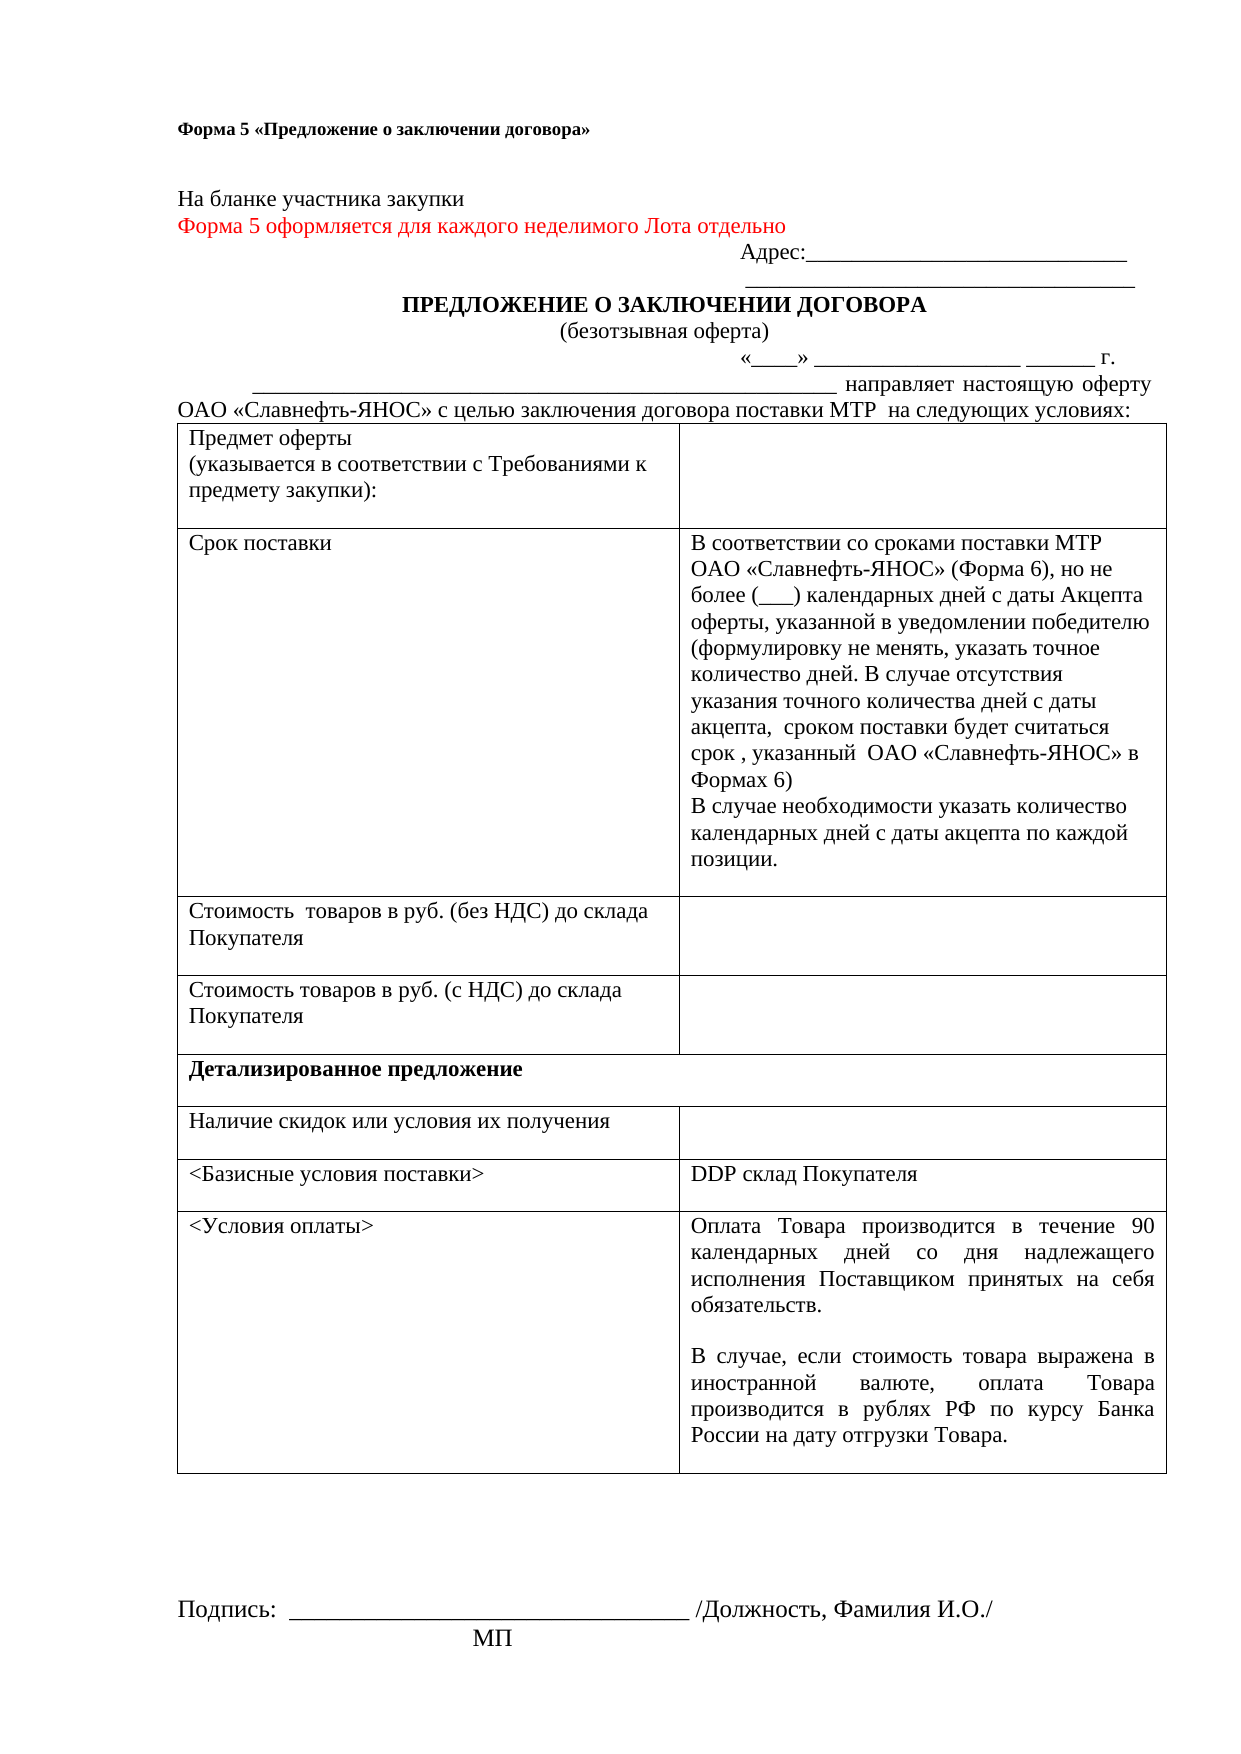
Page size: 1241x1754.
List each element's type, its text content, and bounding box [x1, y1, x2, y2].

table_cell [680, 1107, 1166, 1158]
table_cell Стоимость товаров в руб. (без НДС) до склада Покупателя [178, 897, 679, 975]
text На бланке участника закупки [177, 185, 1152, 212]
table_cell [680, 976, 1166, 1054]
table_cell <Базисные условия поставки> [178, 1160, 679, 1211]
text ___________________________________________________ направляет настоящую оферту ОАО «Славнефть-ЯНОС» с целью заключения договора поставки МТР на следующих условиях: [177, 370, 1152, 422]
table_cell DDP склад Покупателя [680, 1160, 1166, 1211]
text Адрес:____________________________ __________________________________ [740, 238, 1152, 291]
text «____» __________________ ______ г. [740, 343, 1152, 370]
table_cell В соответствии со сроками поставки МТР ОАО «Славнефть-ЯНОС» (Форма 6), но не более (___) календарных дней с даты Акцепта оферты, указанной в уведомлении победителю (формулировку не менять, указать точное количество дней. В случае отсутствия указания точного количества дней с даты акцепта, сроком поставки будет считаться срок , указанный ОАО «Славнефть-ЯНОС» в Формах 6) В случае необходимости указать количество календарных дней с даты акцепта по каждой позиции. [680, 529, 1166, 896]
table_cell Оплата Товара производится в течение 90 календарных дней со дня надлежащего исполнения Поставщиком принятых на себя обязательств. В случае, если стоимость товара выражена в иностранной валюте, оплата Товара производится в рублях РФ по курсу Банка России на дату отгрузки Товара. [680, 1212, 1166, 1473]
text Форма 5 «Предложение о заключении договора» [177, 118, 1152, 140]
table_cell [680, 897, 1166, 975]
table_header Предмет оферты (указывается в соответствии с Требованиями к предмету закупки): [178, 424, 679, 528]
table_header [680, 424, 1166, 528]
text (безотзывная оферта) [177, 317, 1152, 343]
table_cell Срок поставки [178, 529, 679, 896]
table_cell Детализированное предложение [178, 1055, 1166, 1106]
table_cell Наличие скидок или условия их получения [178, 1107, 679, 1158]
text ПРЕДЛОЖЕНИЕ О ЗАКЛЮЧЕНИИ ДОГОВОРА [177, 291, 1152, 317]
table_cell <Условия оплаты> [178, 1212, 679, 1473]
table_cell Стоимость товаров в руб. (с НДС) до склада Покупателя [178, 976, 679, 1054]
text Форма 5 оформляется для каждого неделимого Лота отдельно [177, 212, 1152, 238]
